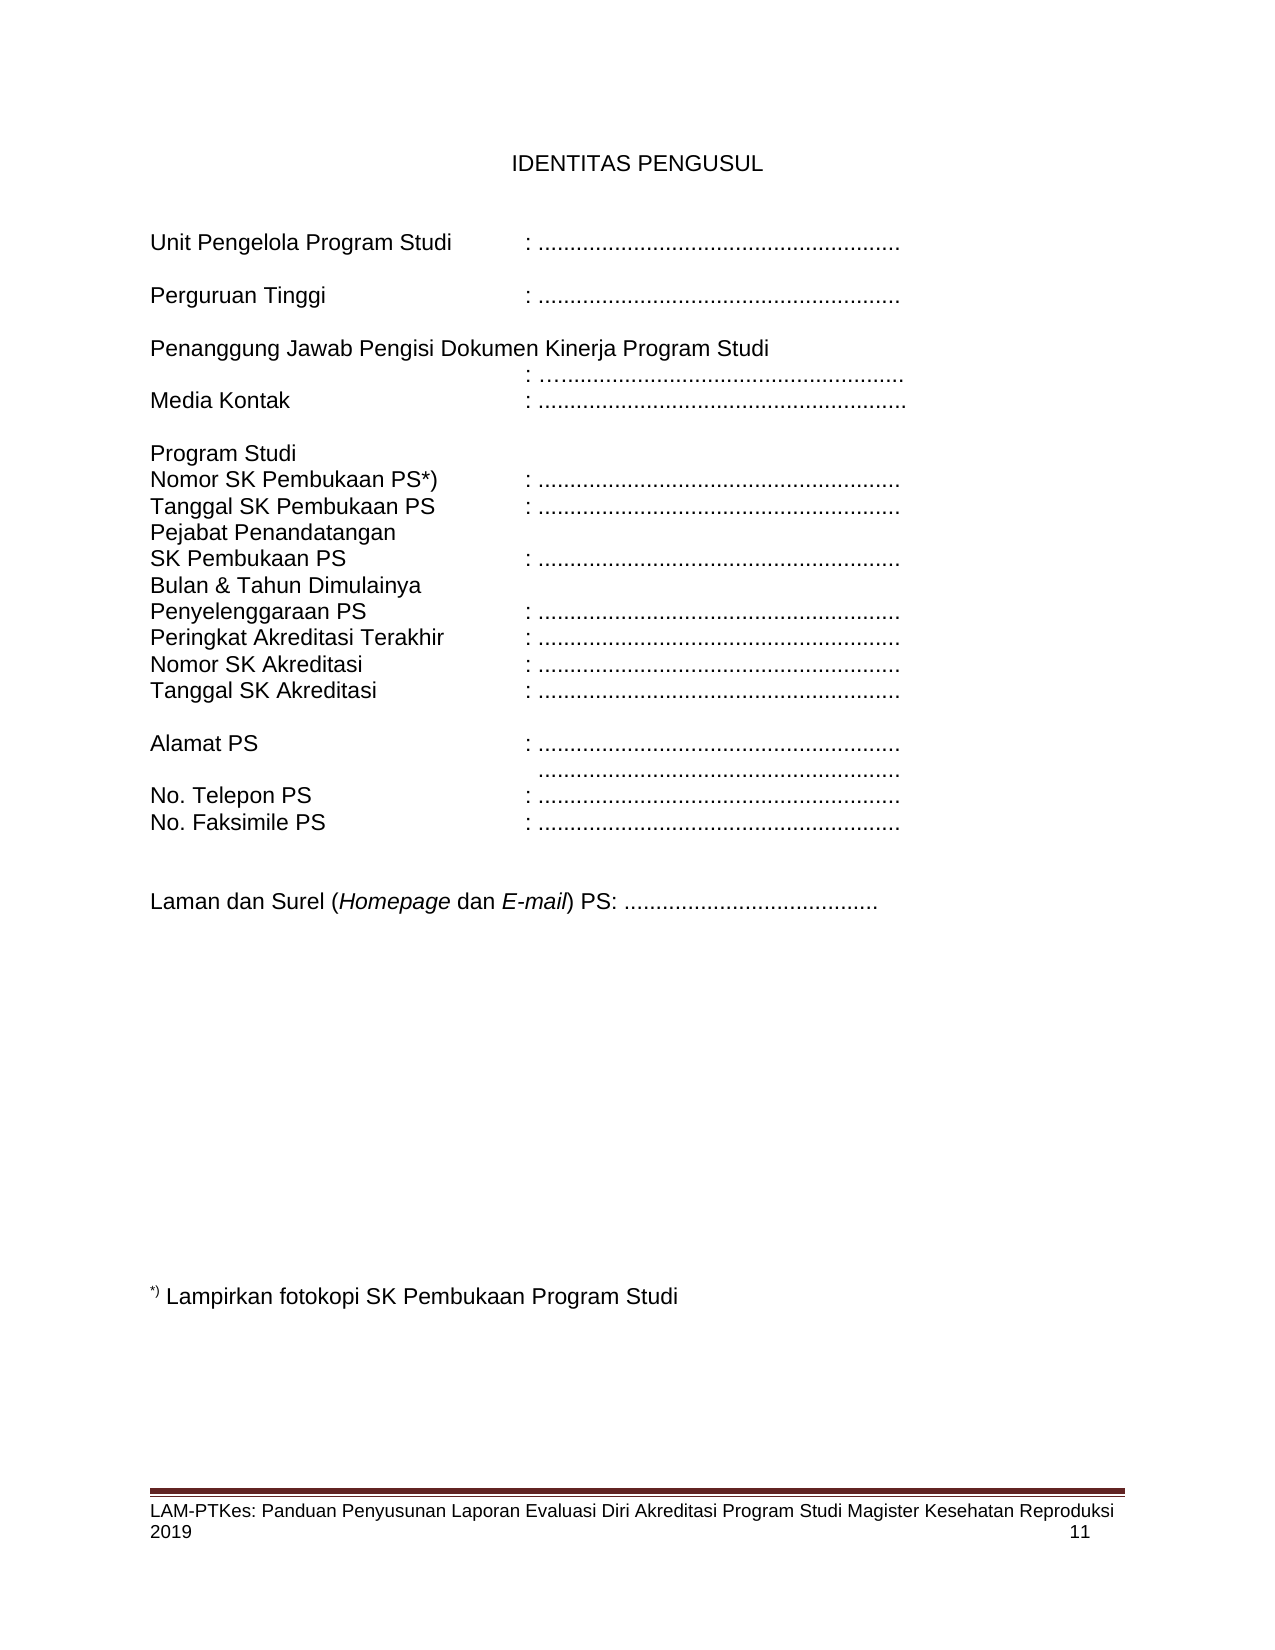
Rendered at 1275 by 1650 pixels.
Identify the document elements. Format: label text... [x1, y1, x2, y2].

text Media Kontak : .......................................................... [150, 387, 1125, 413]
text : …...................................................... [150, 361, 1125, 387]
text Alamat PS : ......................................................... [150, 730, 1125, 756]
text ......................................................... [150, 756, 1125, 782]
text *) Lampirkan fotokopi SK Pembukaan Program Studi [150, 1283, 1125, 1309]
text No. Faksimile PS : ......................................................... [150, 809, 1125, 835]
text Nomor SK Akreditasi : ......................................................... [150, 651, 1125, 677]
text Bulan & Tahun Dimulainya [150, 572, 1125, 598]
text Pejabat Penandatangan [150, 519, 1125, 545]
text Peringkat Akreditasi Terakhir : ......................................................... [150, 624, 1125, 651]
text IDENTITAS PENGUSUL [150, 150, 1125, 176]
text Unit Pengelola Program Studi : ......................................................... [150, 229, 1125, 255]
text Tanggal SK Akreditasi : ......................................................... [150, 677, 1125, 703]
text Program Studi [150, 440, 1125, 466]
text No. Telepon PS : ......................................................... [150, 782, 1125, 809]
text Penanggung Jawab Pengisi Dokumen Kinerja Program Studi [150, 334, 1125, 361]
text Nomor SK Pembukaan PS*) : ......................................................... [150, 466, 1125, 493]
text Laman dan Surel (Homepage dan E-mail) PS: ........................................ [150, 888, 1125, 914]
text Penyelenggaraan PS : ......................................................... [150, 598, 1125, 624]
text Perguruan Tinggi : ......................................................... [150, 282, 1125, 308]
text SK Pembukaan PS : ......................................................... [150, 545, 1125, 572]
text Tanggal SK Pembukaan PS : ......................................................... [150, 493, 1125, 519]
